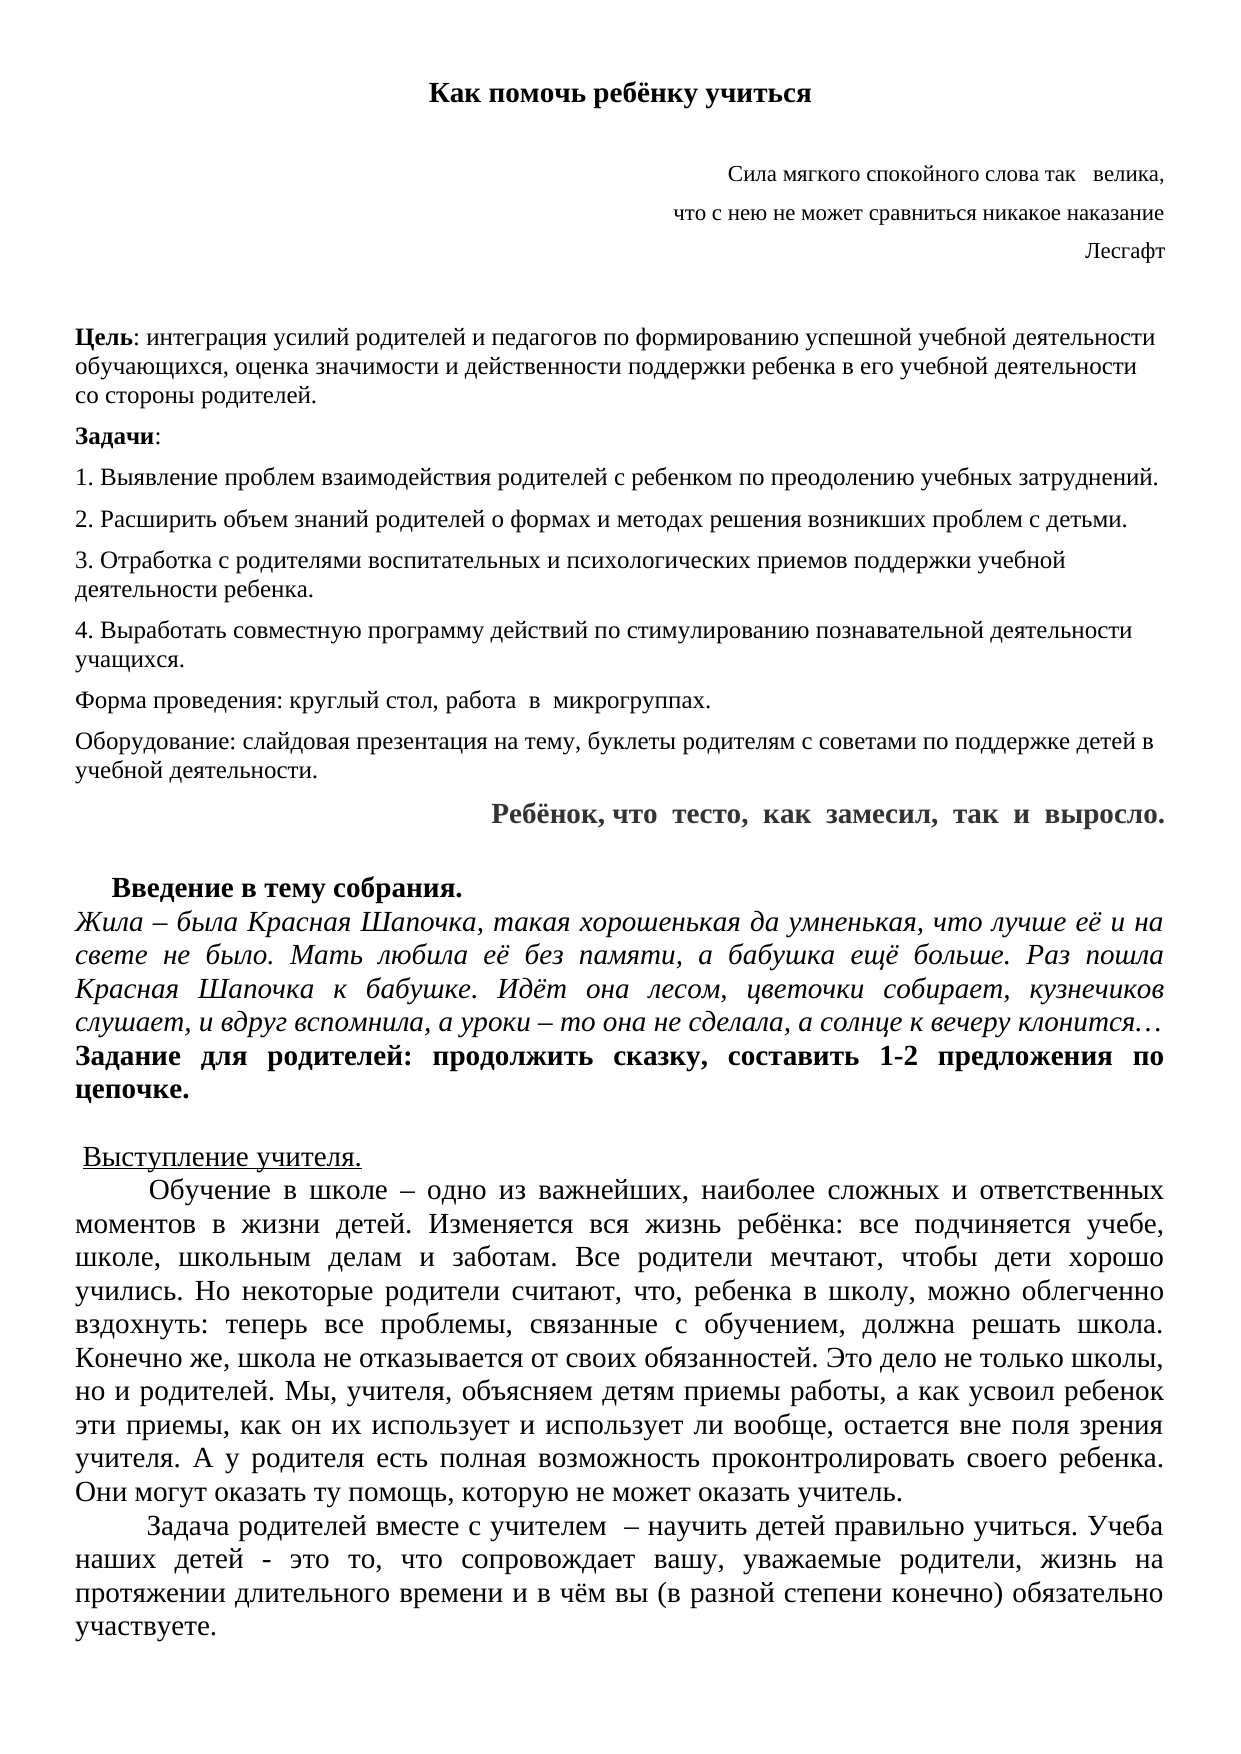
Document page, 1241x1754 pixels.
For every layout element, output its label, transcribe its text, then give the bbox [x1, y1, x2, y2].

text Жила – была Красная Шапочка, такая хорошенькая да умненькая, что лучше её и на свете не было. Мать любила её без памяти, а бабушка ещё больше. Раз пошла Красная Шапочка к бабушке. Идёт она лесом, цветочки собирает, кузнечиков слушает, и вдруг вспомнила, а уроки – то она не сделала, а солнце к вечеру клонится… [75, 904, 1165, 1038]
text Оборудование: слайдовая презентация на тему, буклеты родителям с советами по поддержке детей в учебной деятельности. [75, 726, 1165, 784]
text 3. Отработка с родителями воспитательных и психологических приемов поддержки учебной деятельности ребенка. [75, 545, 1165, 602]
text Цель: интеграция усилий родителей и педагогов по формированию успешной учебной деятельности обучающихся, оценка значимости и действенности поддержки ребенка в его учебной деятельности со стороны родителей. [75, 322, 1165, 409]
text Сила мягкого спокойного слова так велика, [75, 160, 1165, 186]
text Введение в тему собрания. [75, 870, 1165, 904]
text 2. Расширить объем знаний родителей о формах и методах решения возникших проблем с детьми. [75, 504, 1165, 532]
text что с нею не может сравниться никакое наказание [75, 199, 1165, 225]
text 1. Выявление проблем взаимодействия родителей с ребенком по преодолению учебных затруднений. [75, 462, 1165, 491]
text Обучение в школе – одно из важнейших, наиболее сложных и ответственных моментов в жизни детей. Изменяется вся жизнь ребёнка: все подчиняется учебе, школе, школьным делам и заботам. Все родители мечтают, чтобы дети хорошо учились. Но некоторые родители считают, что, ребенка в школу, можно облегченно вздохнуть: теперь все проблемы, связанные с обучением, должна решать школа. Конечно же, школа не отказывается от своих обязанностей. Это дело не только школы, но и родителей. Мы, учителя, объясняем детям приемы работы, а как усвоил ребенок эти приемы, как он их использует и использует ли вообще, остается вне поля зрения учителя. А у родителя есть полная возможность проконтролировать своего ребенка. Они могут оказать ту помощь, которую не может оказать учитель. [75, 1172, 1165, 1508]
text Форма проведения: круглый стол, работа в микрогруппах. [75, 685, 1165, 714]
text Выступление учителя. [75, 1139, 1165, 1172]
text Ребёнок, что тесто, как замесил, так и выросло. [75, 796, 1165, 830]
text Задачи: [75, 421, 1165, 450]
text Лесгафт [75, 238, 1165, 264]
text 4. Выработать совместную программу действий по стимулированию познавательной деятельности учащихся. [75, 615, 1165, 672]
text Задание для родителей: продолжить сказку, составить 1-2 предложения по цепочке. [75, 1038, 1165, 1105]
text Как помочь ребёнку учиться [75, 75, 1165, 108]
text Задача родителей вместе с учителем – научить детей правильно учиться. Учеба наших детей - это то, что сопровождает вашу, уважаемые родители, жизнь на протяжении длительного времени и в чём вы (в разной степени конечно) обязательно участвуете. [75, 1508, 1165, 1642]
